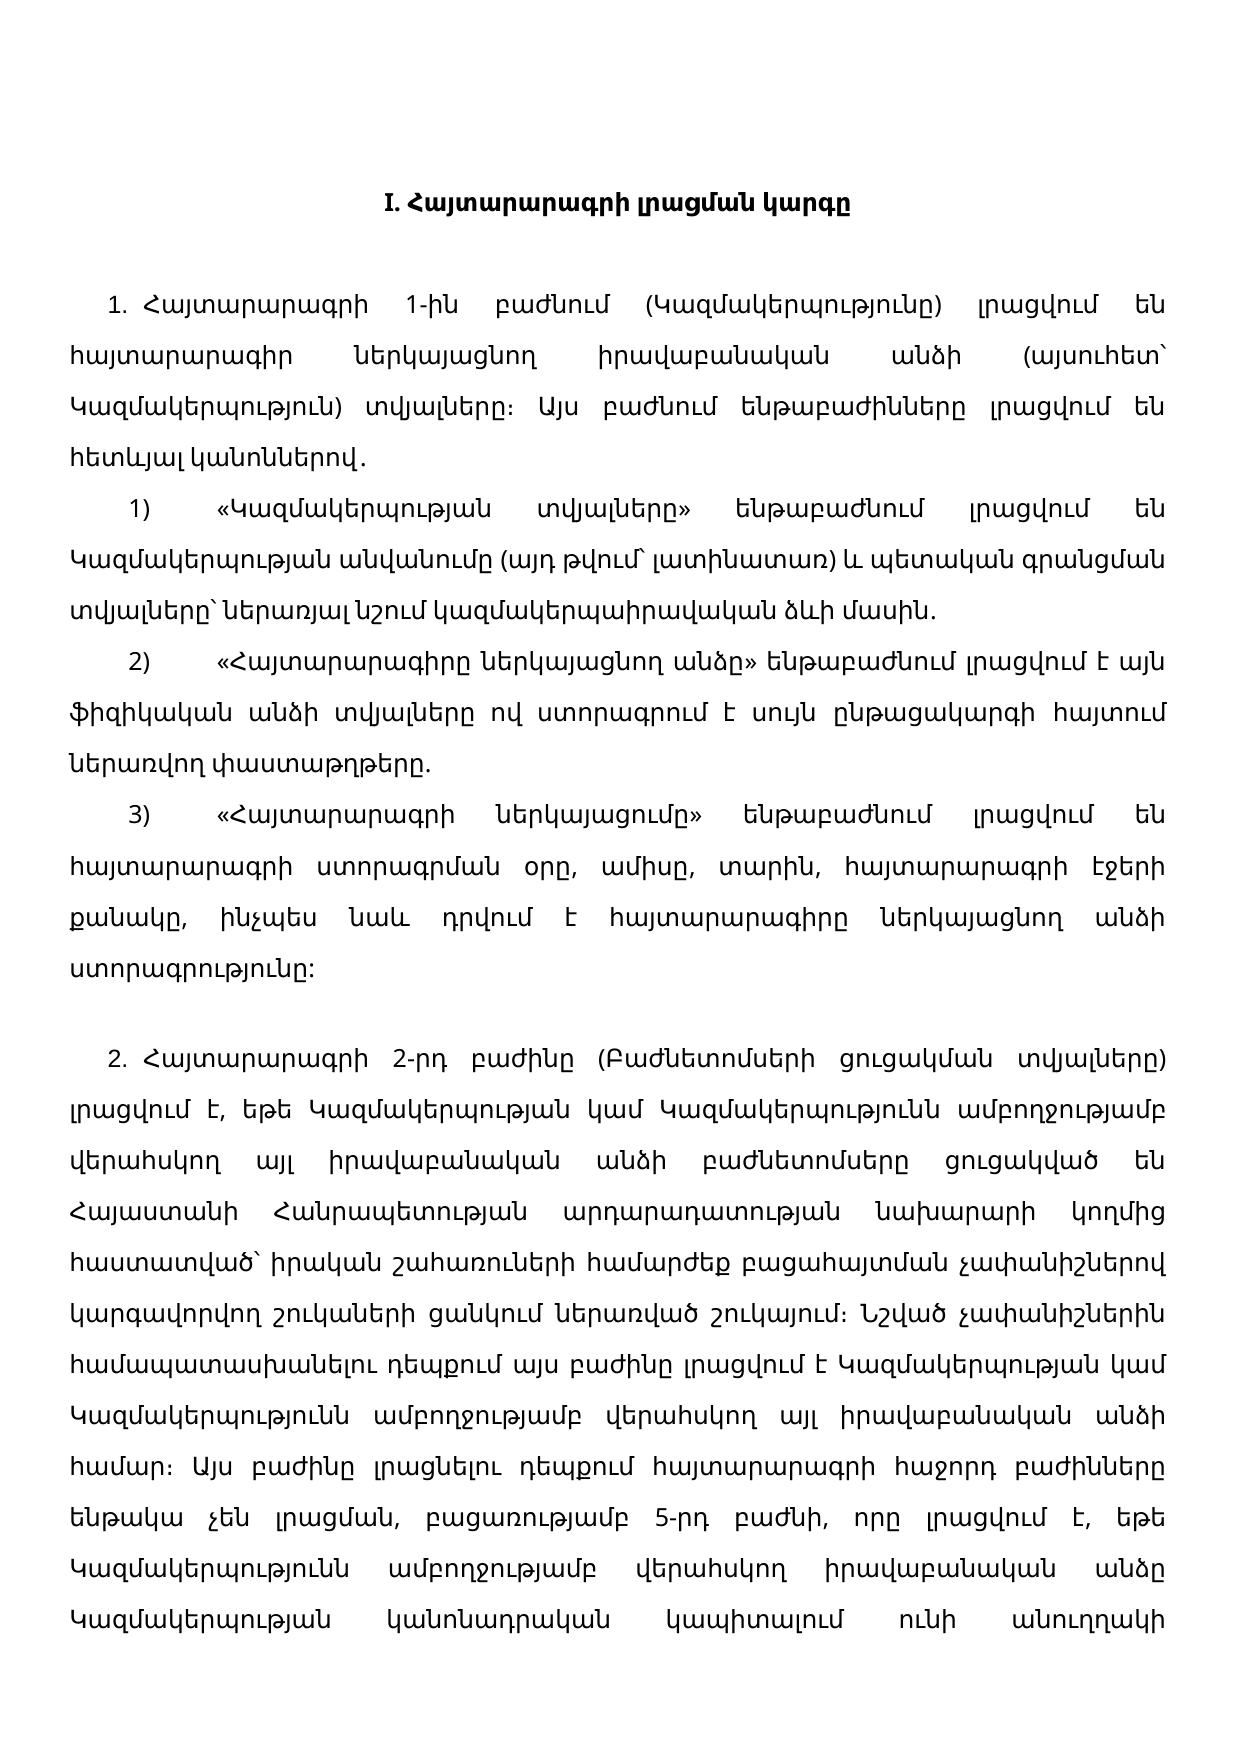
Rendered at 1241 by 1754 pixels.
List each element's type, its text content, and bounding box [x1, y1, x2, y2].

list «Կազմակերպության տվյալները» ենթաբաժնում լրացվում են Կազմակերպության անվանումը (այդ թվում՝ լատինատառ) և պետական գրանցման տվյալները՝ ներառյալ նշում կազմակերպաիրավական ձևի մասին. [69, 491, 1167, 627]
text I. Հայտարարագրի լրացման կարգը [69, 184, 1167, 219]
list «Հայտարարագիրը ներկայացնող անձը» ենթաբաժնում լրացվում է այն ֆիզիկական անձի տվյալները ով ստորագրում է սույն ընթացակարգի հայտում ներառվող փաստաթղթերը. [69, 644, 1167, 780]
list «Հայտարարագրի ներկայացումը» ենթաբաժնում լրացվում են հայտարարագրի ստորագրման օրը, ամիսը, տարին, հայտարարագրի էջերի քանակը, ինչպես նաև դրվում է հայտարարագիրը ներկայացնող անձի ստորագրությունը: [69, 797, 1167, 984]
list Հայտարարագրի 1-ին բաժնում (Կազմակերպությունը) լրացվում են հայտարարագիր ներկայացնող իրավաբանական անձի (այսուհետ՝ Կազմակերպություն) տվյալները։ Այս բաժնում ենթաբաժինները լրացվում են հետևյալ կանոններով․ [69, 287, 1167, 474]
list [69, 1040, 1167, 1636]
